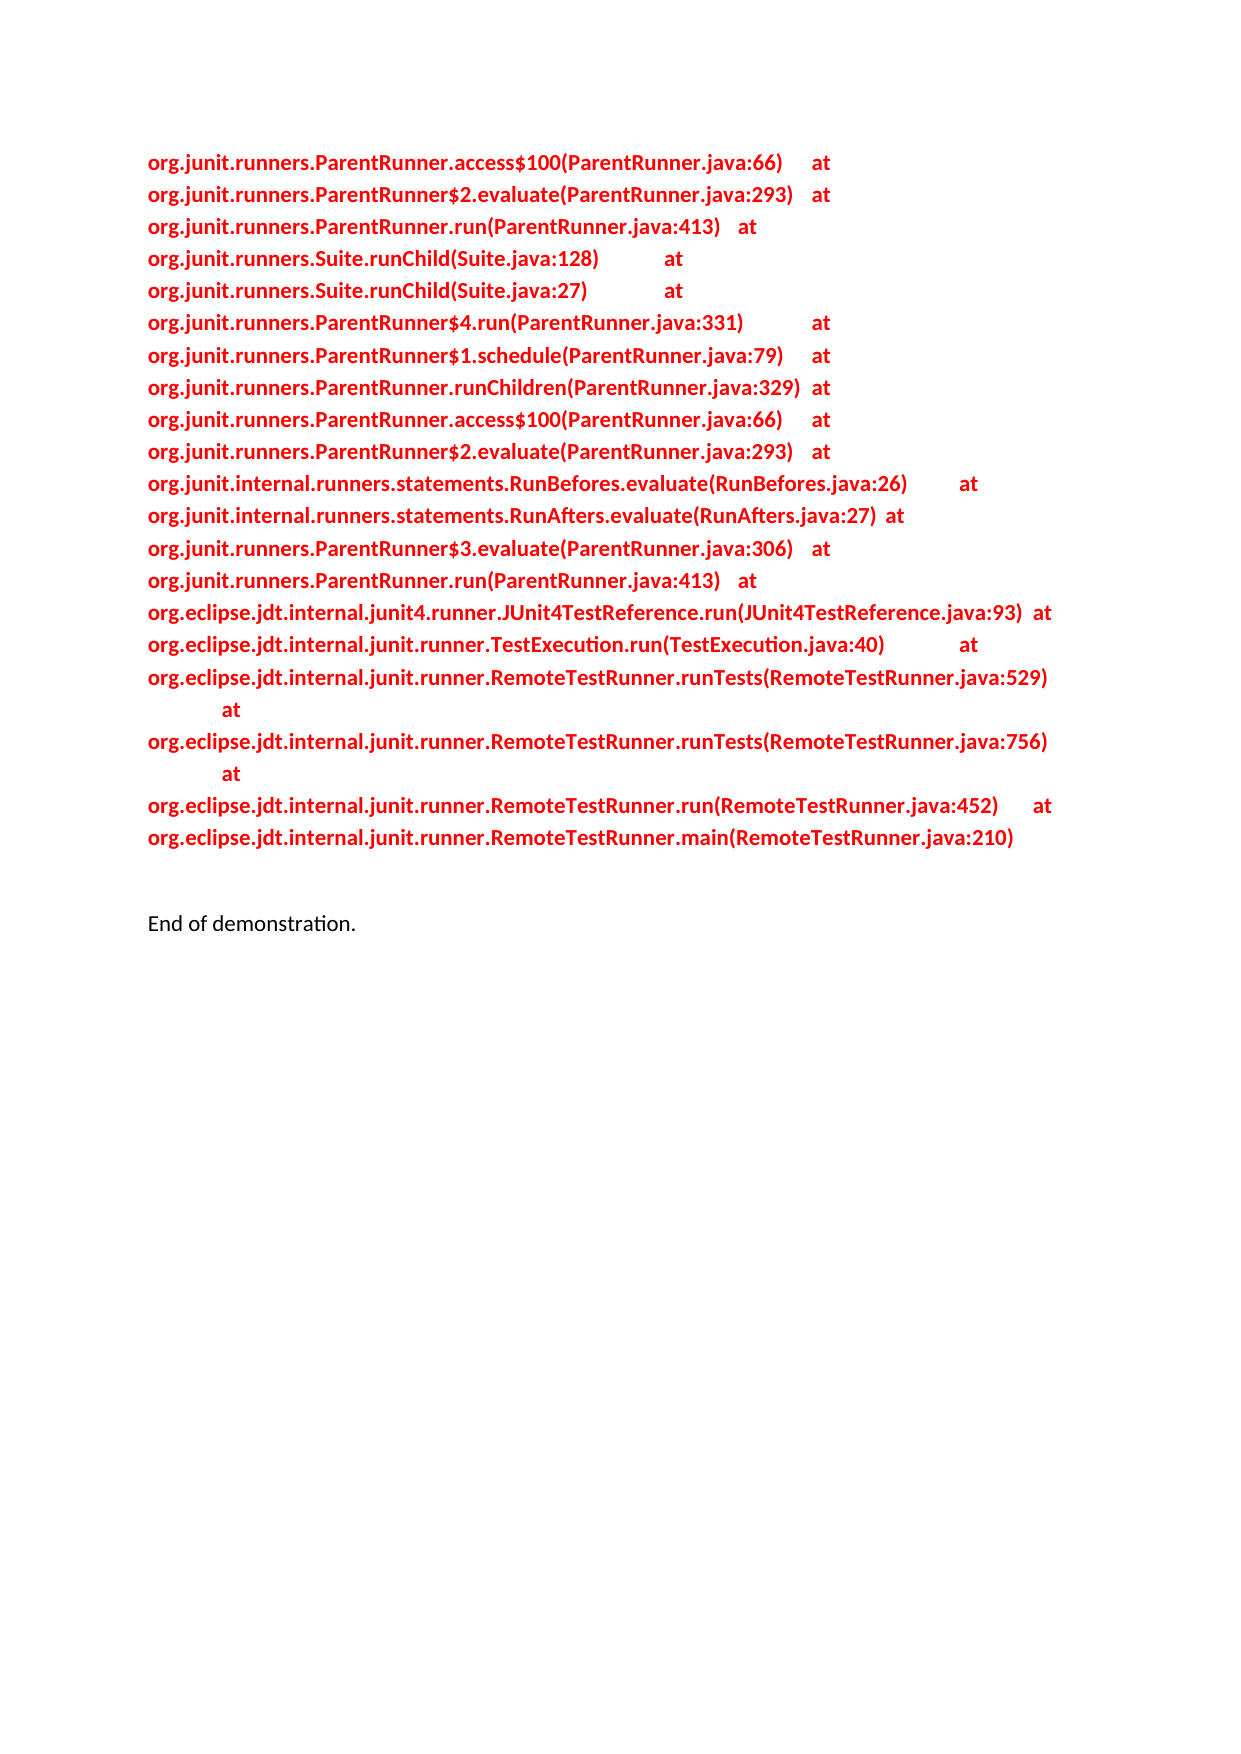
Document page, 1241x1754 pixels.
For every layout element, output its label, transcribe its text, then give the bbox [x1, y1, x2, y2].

text End of demonstration. [148, 909, 1093, 937]
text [148, 148, 1093, 884]
